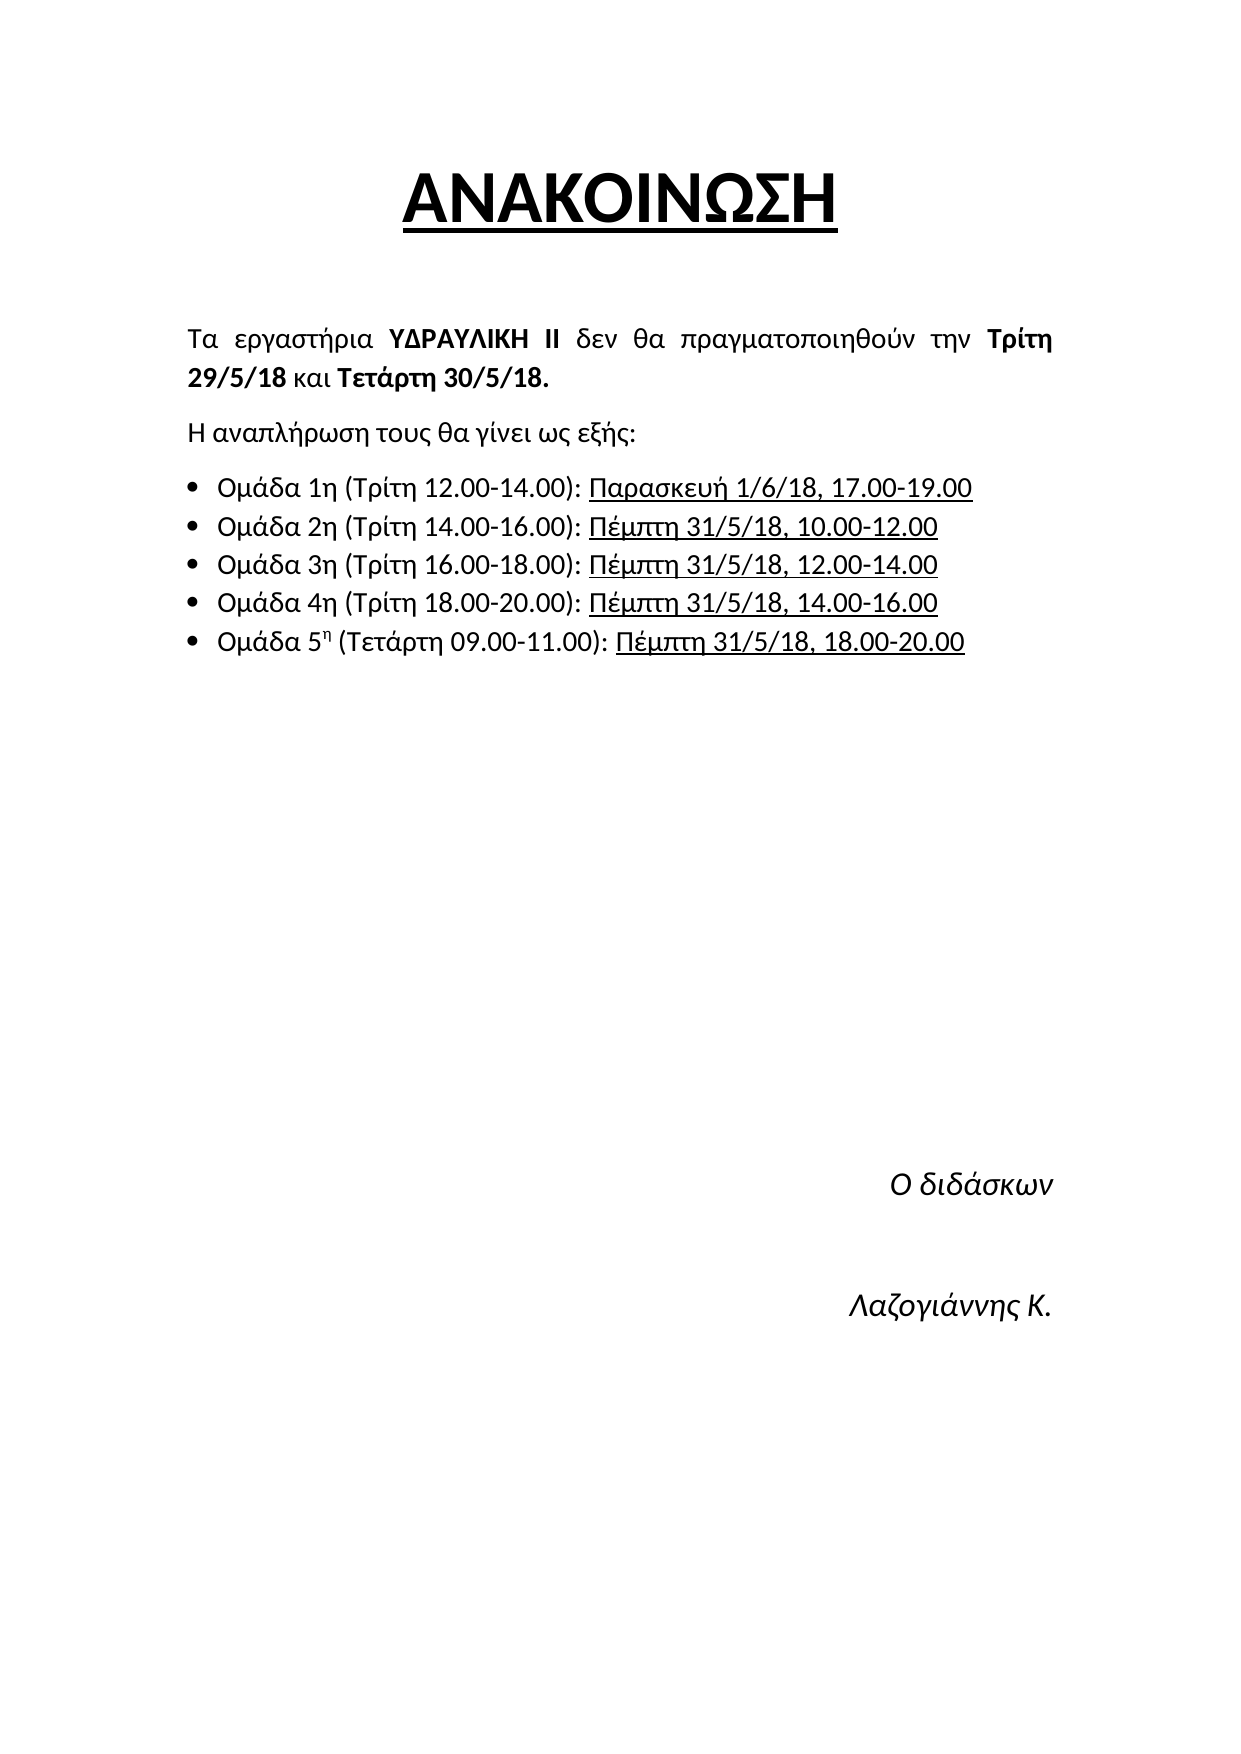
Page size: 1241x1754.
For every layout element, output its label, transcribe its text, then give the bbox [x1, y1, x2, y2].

text Η αναπλήρωση τους θα γίνει ως εξής: [187, 414, 1053, 450]
text ΑΝΑΚΟΙΝΩΣΗ [187, 150, 1053, 242]
text Λαζογιάννης Κ. [187, 1284, 1053, 1325]
text Τα εργαστήρια ΥΔΡΑΥΛΙΚΗ ΙΙ δεν θα πραγματοποιηθούν την Τρίτη 29/5/18 και Τετάρτη 30/5/18. [187, 321, 1053, 395]
list Ομάδα 5η (Τετάρτη 09.00-11.00): Πέμπτη 31/5/18, 18.00-20.00 [187, 623, 1053, 659]
list Ομάδα 2η (Τρίτη 14.00-16.00): Πέμπτη 31/5/18, 10.00-12.00 [187, 508, 1053, 543]
list Ομάδα 1η (Τρίτη 12.00-14.00): Παρασκευή 1/6/18, 17.00-19.00 [187, 469, 1053, 505]
list Ομάδα 3η (Τρίτη 16.00-18.00): Πέμπτη 31/5/18, 12.00-14.00 [187, 546, 1053, 582]
list Ομάδα 4η (Τρίτη 18.00-20.00): Πέμπτη 31/5/18, 14.00-16.00 [187, 584, 1053, 620]
text Ο διδάσκων [187, 1163, 1053, 1204]
